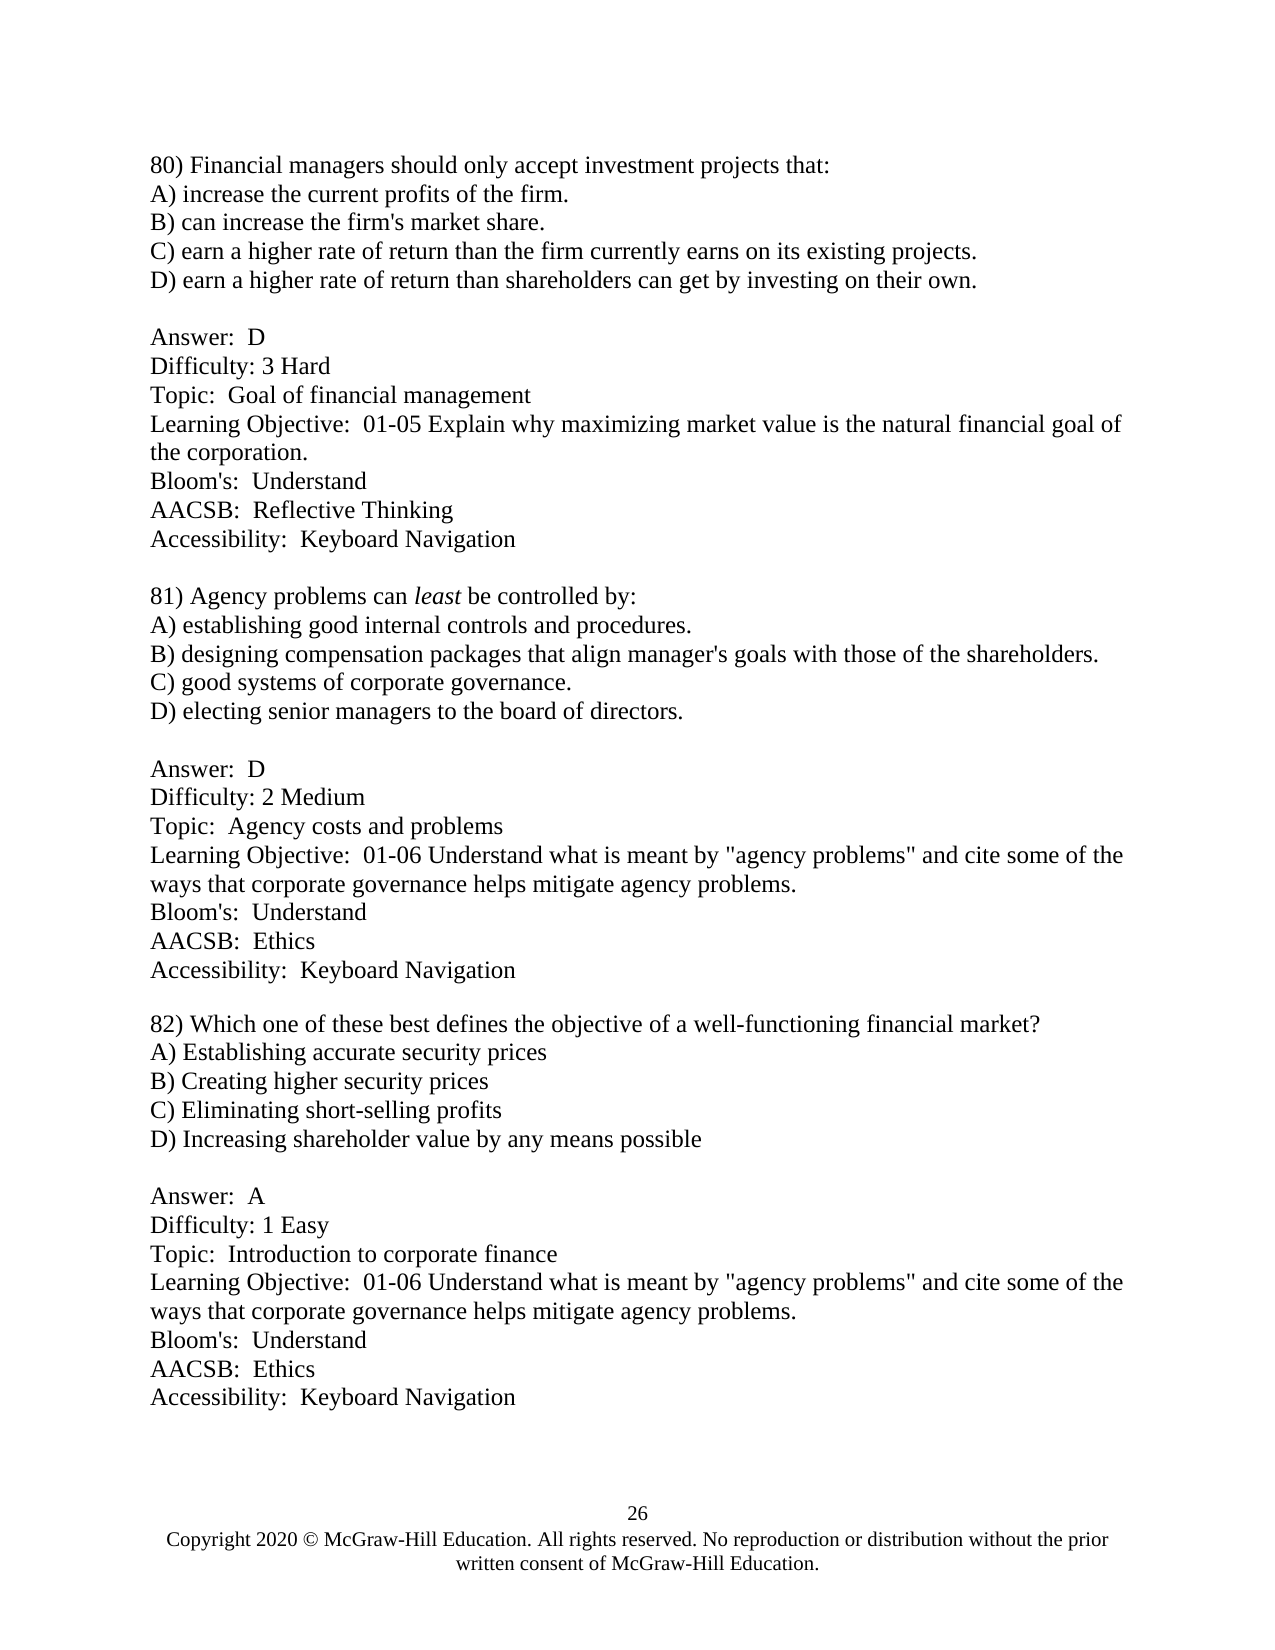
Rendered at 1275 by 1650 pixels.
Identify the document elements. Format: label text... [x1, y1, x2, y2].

text A) establishing good internal controls and procedures. [150, 610, 1125, 639]
text Difficulty: 1 Easy [150, 1210, 1125, 1239]
text Accessibility: Keyboard Navigation [150, 524, 1125, 552]
text B) can increase the firm's market share. [150, 207, 1125, 236]
text Answer: A [150, 1181, 1125, 1210]
text Bloom's: Understand [150, 1325, 1125, 1354]
text A) increase the current profits of the firm. [150, 179, 1125, 207]
text C) good systems of corporate governance. [150, 667, 1125, 696]
text B) designing compensation packages that align manager's goals with those of the shareholders. [150, 639, 1125, 667]
text Answer: D [150, 754, 1125, 782]
text Answer: D [150, 322, 1125, 351]
text A) Establishing accurate security prices [150, 1037, 1125, 1066]
text Bloom's: Understand [150, 466, 1125, 495]
text 82) Which one of these best defines the objective of a well-functioning financial market? [150, 1009, 1125, 1037]
text C) earn a higher rate of return than the firm currently earns on its existing projects. [150, 236, 1125, 265]
text C) Eliminating short-selling profits [150, 1095, 1125, 1124]
text 80) Financial managers should only accept investment projects that: [150, 150, 1125, 179]
text AACSB: Reflective Thinking [150, 495, 1125, 524]
text Difficulty: 2 Medium [150, 782, 1125, 811]
text D) Increasing shareholder value by any means possible [150, 1124, 1125, 1152]
text Topic: Goal of financial management [150, 380, 1125, 409]
text Learning Objective: 01-06 Understand what is meant by "agency problems" and cite some of the ways that corporate governance helps mitigate agency problems. [150, 840, 1125, 897]
text D) electing senior managers to the board of directors. [150, 696, 1125, 725]
text Topic: Agency costs and problems [150, 811, 1125, 840]
text Learning Objective: 01-05 Explain why maximizing market value is the natural financial goal of the corporation. [150, 409, 1125, 466]
text D) earn a higher rate of return than shareholders can get by investing on their own. [150, 265, 1125, 294]
text Accessibility: Keyboard Navigation [150, 955, 1125, 984]
text 81) Agency problems can least be controlled by: [150, 581, 1125, 610]
text Learning Objective: 01-06 Understand what is meant by "agency problems" and cite some of the ways that corporate governance helps mitigate agency problems. [150, 1267, 1125, 1325]
text Topic: Introduction to corporate finance [150, 1239, 1125, 1267]
text Bloom's: Understand [150, 897, 1125, 926]
text Accessibility: Keyboard Navigation [150, 1382, 1125, 1411]
text Difficulty: 3 Hard [150, 351, 1125, 380]
text AACSB: Ethics [150, 926, 1125, 955]
text B) Creating higher security prices [150, 1066, 1125, 1095]
text AACSB: Ethics [150, 1354, 1125, 1382]
